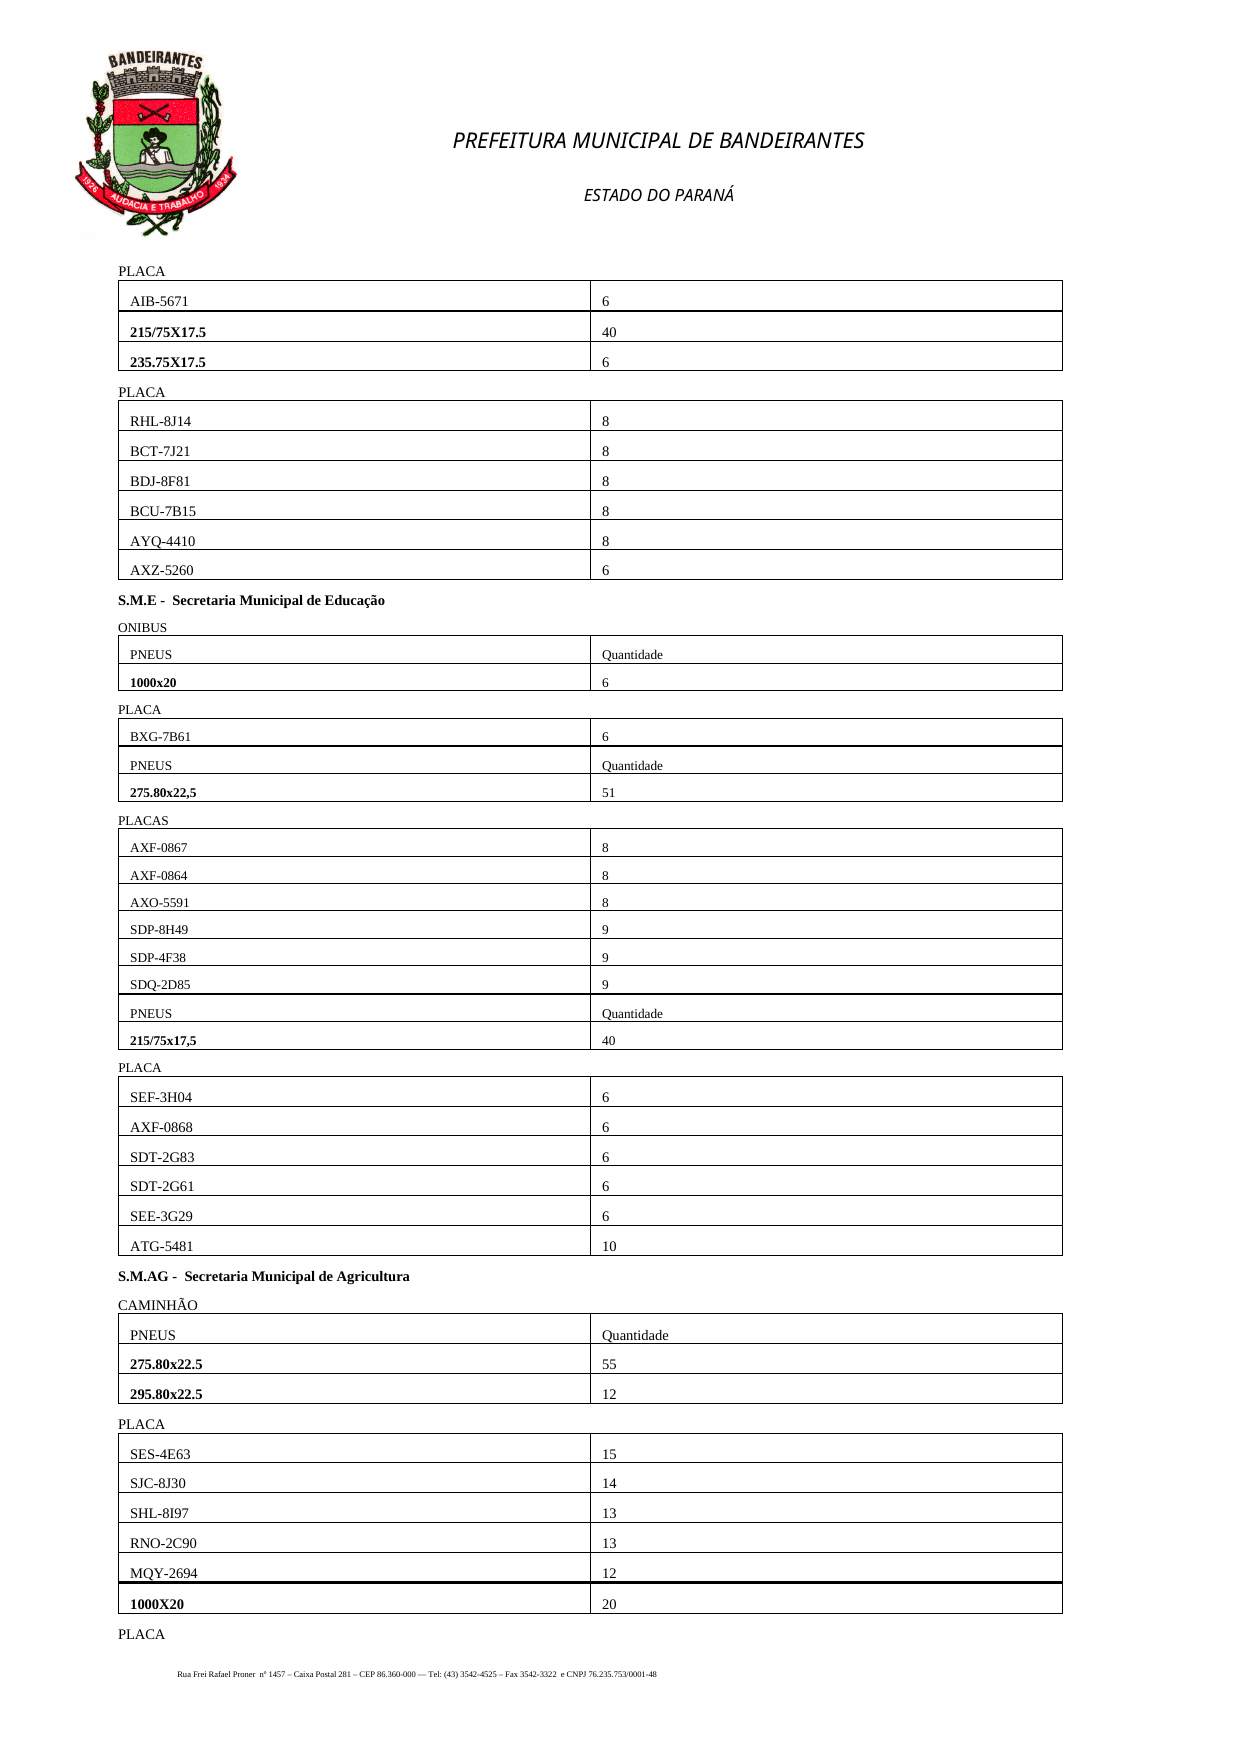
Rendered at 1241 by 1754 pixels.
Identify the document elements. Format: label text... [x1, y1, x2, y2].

table_cell 13 [591, 1523, 1062, 1552]
table_cell 275.80x22,5 [119, 774, 590, 801]
table_header 8 [591, 829, 1062, 856]
table_cell 8 [591, 461, 1062, 489]
table_cell 275.80x22.5 [119, 1344, 590, 1373]
table_cell 8 [591, 431, 1062, 460]
table_cell RNO-2C90 [119, 1523, 590, 1552]
table_cell SDQ-2D85 [119, 966, 590, 992]
list PLACA [118, 1614, 1063, 1642]
table_cell 10 [591, 1226, 1062, 1254]
table_header 6 [591, 719, 1062, 745]
table_header 8 [591, 401, 1062, 430]
table_cell 6 [591, 1196, 1062, 1225]
table_cell 13 [591, 1493, 1062, 1522]
table_cell AXO-5591 [119, 884, 590, 910]
table_cell 295.80x22.5 [119, 1374, 590, 1403]
table_cell SDT-2G83 [119, 1136, 590, 1165]
table_cell 9 [591, 911, 1062, 938]
table_cell BCT-7J21 [119, 431, 590, 460]
list PLACAS [118, 802, 1063, 828]
table_cell AXF-0864 [119, 857, 590, 883]
table_header AIB-5671 [119, 281, 590, 309]
table_cell AXZ-5260 [119, 550, 590, 579]
table_cell SHL-8I97 [119, 1493, 590, 1522]
table_cell 1000x20 [119, 664, 590, 690]
table_cell 9 [591, 939, 1062, 965]
table_header PNEUS [119, 747, 590, 773]
table_cell 12 [591, 1374, 1062, 1403]
list S.M.AG - Secretaria Municipal de Agricultura [118, 1256, 1063, 1284]
table_header SES-4E63 [119, 1434, 590, 1462]
picture [73, 50, 239, 246]
table_header 6 [591, 281, 1062, 309]
table_header 40 [591, 312, 1062, 341]
table_cell 6 [591, 550, 1062, 579]
table_header RHL-8J14 [119, 401, 590, 430]
table_cell SJC-8J30 [119, 1463, 590, 1492]
list ONIBUS [118, 609, 1063, 635]
table_cell 6 [591, 1136, 1062, 1165]
table_cell BCU-7B15 [119, 491, 590, 519]
table_cell 40 [591, 1022, 1062, 1048]
table_cell 8 [591, 857, 1062, 883]
table_cell 8 [591, 884, 1062, 910]
table_cell 6 [591, 1107, 1062, 1135]
table_cell 51 [591, 774, 1062, 801]
table_cell ATG-5481 [119, 1226, 590, 1254]
table_cell 6 [591, 1166, 1062, 1195]
table_header Quantidade [591, 747, 1062, 773]
table_header 1000X20 [119, 1584, 590, 1612]
table_header BXG-7B61 [119, 719, 590, 745]
table_cell MQY-2694 [119, 1553, 590, 1581]
table_cell 235.75X17.5 [119, 342, 590, 370]
table_cell 8 [591, 491, 1062, 519]
table_cell 215/75x17,5 [119, 1022, 590, 1048]
table_cell SDP-8H49 [119, 911, 590, 938]
table_cell 12 [591, 1553, 1062, 1581]
table_cell SDT-2G61 [119, 1166, 590, 1195]
table_header Quantidade [591, 636, 1062, 663]
list CAMINHÃO [118, 1284, 1063, 1313]
list PLACA [118, 691, 1063, 717]
list PLACA [118, 1404, 1063, 1432]
table_header PNEUS [119, 636, 590, 663]
table_header PNEUS [119, 995, 590, 1021]
table_cell AYQ-4410 [119, 520, 590, 549]
table_cell 14 [591, 1463, 1062, 1492]
table_cell 55 [591, 1344, 1062, 1373]
table_cell BDJ-8F81 [119, 461, 590, 489]
table_header Quantidade [591, 995, 1062, 1021]
table_cell 6 [591, 342, 1062, 370]
table_cell 6 [591, 664, 1062, 690]
table_header SEF-3H04 [119, 1077, 590, 1106]
table_header Quantidade [591, 1314, 1062, 1343]
table_header 215/75X17.5 [119, 312, 590, 341]
text PLACA [118, 371, 1063, 400]
table_cell 9 [591, 966, 1062, 992]
table_cell AXF-0868 [119, 1107, 590, 1135]
table_header 20 [591, 1584, 1062, 1612]
list S.M.E - Secretaria Municipal de Educação [118, 580, 1063, 609]
text PLACA [118, 1050, 1063, 1076]
table_header 6 [591, 1077, 1062, 1106]
text PLACA [118, 251, 1063, 280]
table_header 15 [591, 1434, 1062, 1462]
table_cell SDP-4F38 [119, 939, 590, 965]
table_header AXF-0867 [119, 829, 590, 856]
table_header PNEUS [119, 1314, 590, 1343]
table_cell SEE-3G29 [119, 1196, 590, 1225]
table_cell 8 [591, 520, 1062, 549]
